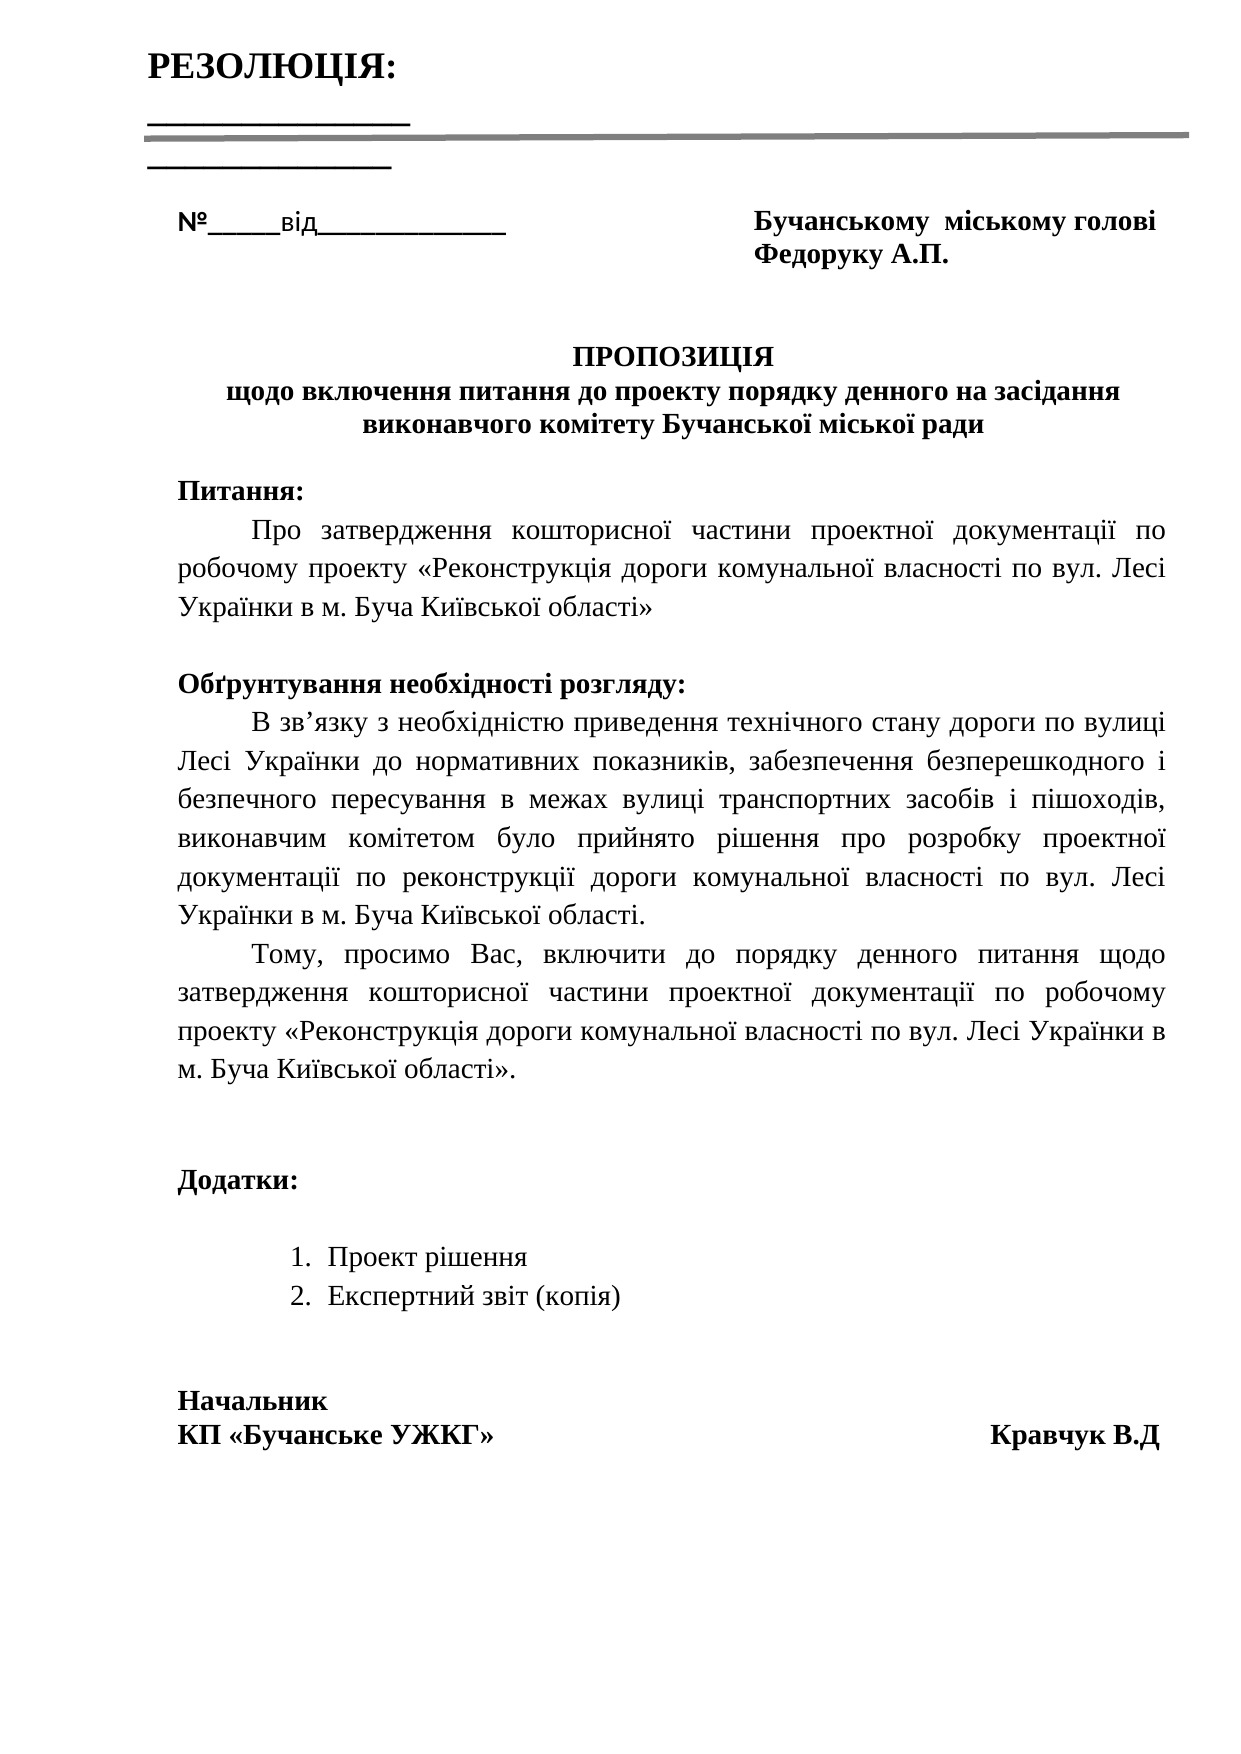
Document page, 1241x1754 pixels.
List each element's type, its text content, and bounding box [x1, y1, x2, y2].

text Обґрунтування необхідності розгляду: [177, 666, 1167, 699]
table_header №_____від_____________ [166, 203, 738, 272]
text В зв’язку з необхідністю приведення технічного стану дороги по вулиці Лесі Українки до нормативних показників, забезпечення безперешкодного і безпечного пересування в межах вулиці транспортних засобів і пішоходів, виконавчим комітетом було прийнято рішення про розробку проектної документації по реконструкції дороги комунальної власності по вул. Лесі Українки в м. Буча Київської області. [177, 704, 1167, 931]
text щодо включення питання до проекту порядку денного на засідання виконавчого комітету Бучанської міської ради [177, 373, 1169, 440]
text Начальник [177, 1383, 1169, 1417]
list Проект рішення [290, 1239, 1167, 1273]
text Питання: [177, 473, 1167, 507]
list Експертний звіт (копія) [290, 1278, 1167, 1311]
text Про затвердження кошторисної частини проектної документації по робочому проекту «Реконструкція дороги комунальної власності по вул. Лесі Українки в м. Буча Київської області» [177, 512, 1167, 622]
text КП «Бучанське УЖКГ» Кравчук В.Д [177, 1417, 1169, 1451]
text Додатки: [177, 1162, 1167, 1196]
table_header Бучанському міському голові Федоруку А.П. [738, 203, 1196, 272]
text Тому, просимо Вас, включити до порядку денного питання щодо затвердження кошторисної частини проектної документації по робочому проекту «Реконструкція дороги комунальної власності по вул. Лесі Українки в м. Буча Київської області». [177, 936, 1167, 1085]
text ПРОПОЗИЦІЯ [177, 339, 1169, 373]
